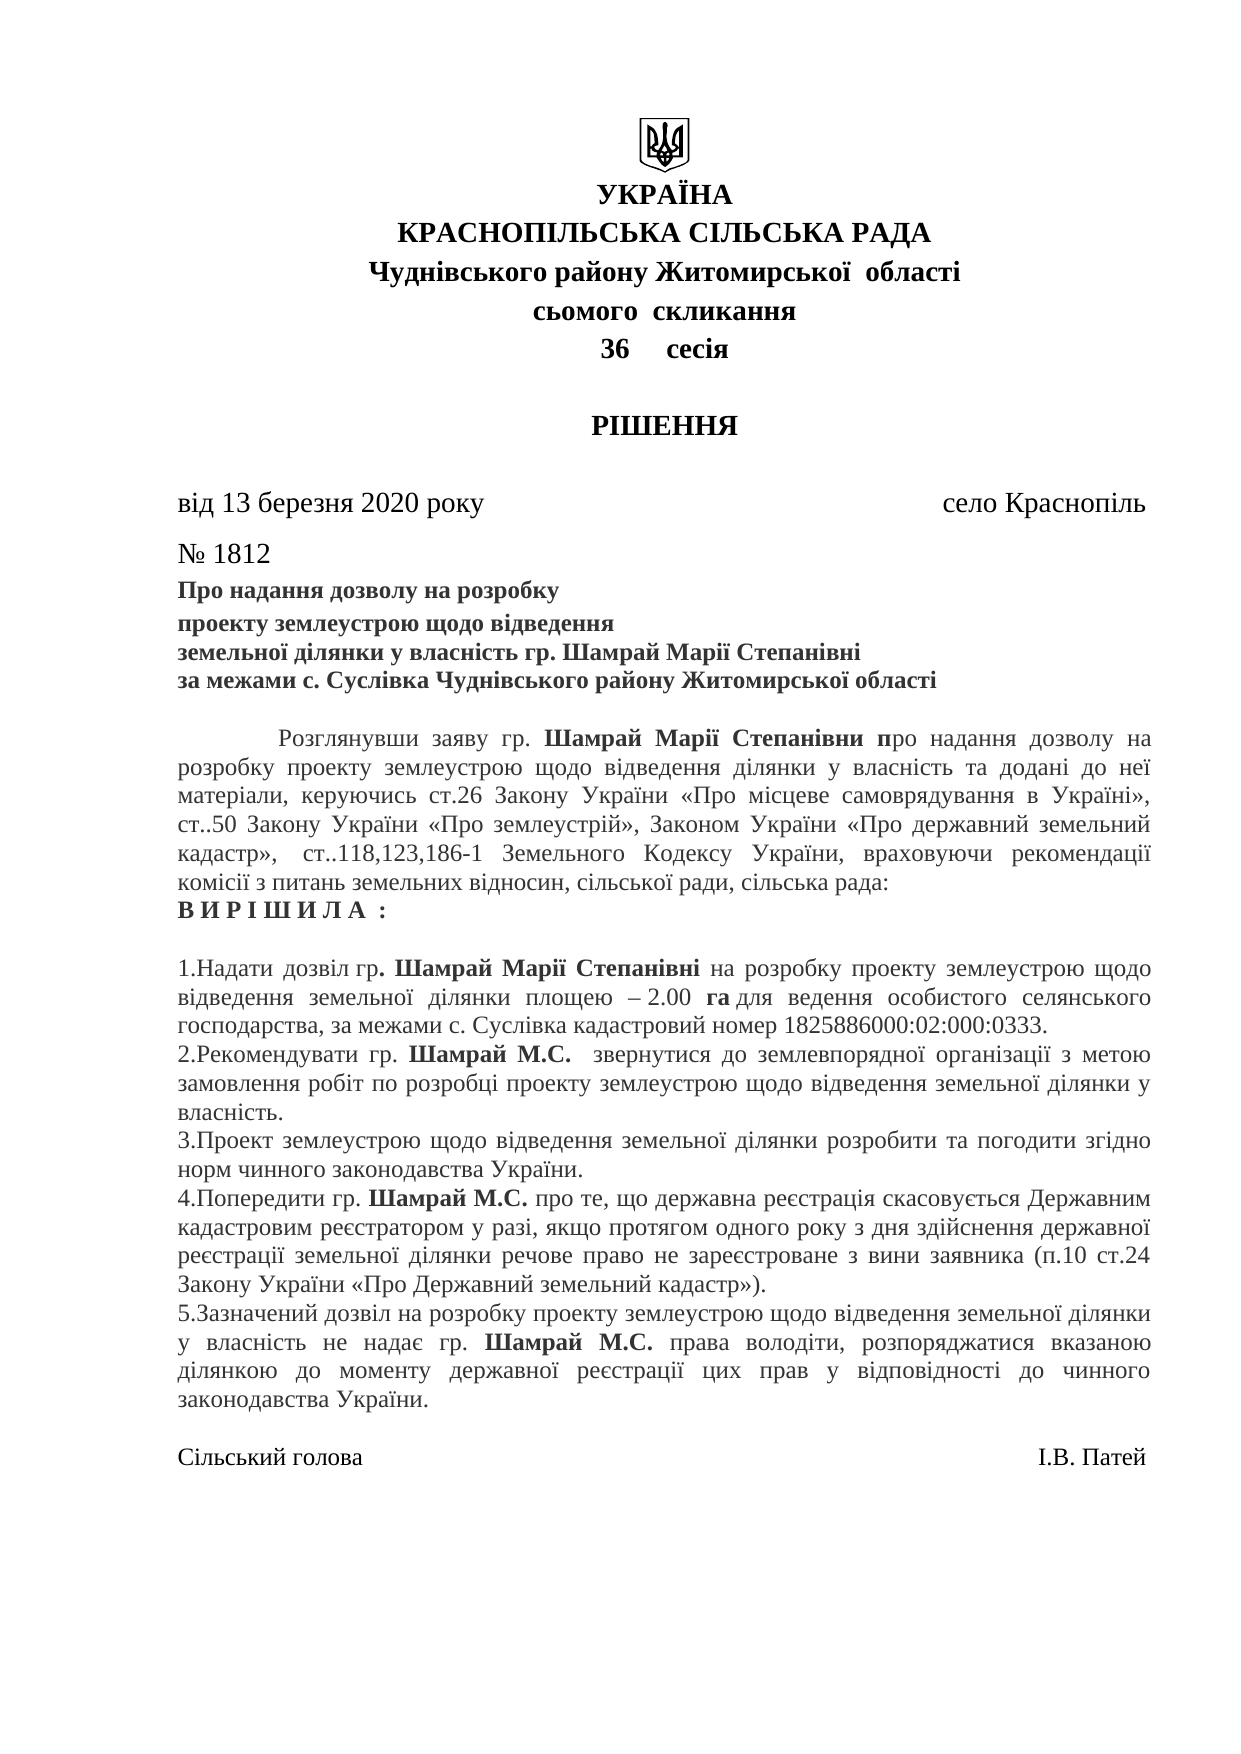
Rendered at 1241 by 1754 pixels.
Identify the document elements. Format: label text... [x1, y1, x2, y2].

text Сільський голова І.В. Патей [177, 1442, 1152, 1470]
text від 13 березня 2020 року село Краснопіль [177, 485, 1152, 519]
text Чуднівського району Житомирської області [177, 254, 1152, 288]
text УКРАЇНА [177, 177, 1152, 211]
text проекту землеустрою щодо відведення [177, 608, 1040, 637]
text Розглянувши заяву гр. Шамрай Марії Степанівни про надання дозволу на розробку проекту землеустрою щодо відведення ділянки у власність та додані до неї матеріали, керуючись ст.26 Закону України «Про місцеве самоврядування в Україні», ст..50 Закону України «Про землеустрій», Законом України «Про державний земельний кадастр», ст..118,123,186-1 Земельного Кодексу України, враховуючи рекомендації комісії з питань земельних відносин, сільської ради, сільська рада: [177, 723, 1152, 895]
text за межами с. Суслівка Чуднівського району Житомирської області [177, 665, 1040, 694]
text 4.Попередити гр. Шамрай М.С. про те, що державна реєстрація скасовується Державним кадастровим реєстратором у разі, якщо протягом одного року з дня здійснення державної реєстрації земельної ділянки речове право не зареєстроване з вини заявника (п.10 ст.24 Закону України «Про Державний земельний кадастр»). [177, 1183, 1152, 1298]
text КРАСНОПІЛЬСЬКА СІЛЬСЬКА РАДА [177, 216, 1152, 249]
text № 1812 [177, 536, 1152, 570]
text сьомого скликання [177, 293, 1152, 326]
text РІШЕННЯ [177, 408, 1152, 442]
text 36 сесія [177, 331, 1152, 365]
text В И Р І Ш И Л А : [177, 895, 1133, 924]
text земельної ділянки у власність гр. Шамрай Марії Степанівні [177, 637, 1040, 665]
text Про надання дозволу на розробку [177, 575, 1152, 604]
text 1.Надати дозвіл гр. Шамрай Марії Степанівні на розробку проекту землеустрою щодо відведення земельної ділянки площею – 2.00 га для ведення особистого селянського господарства, за межами с. Суслівка кадастровий номер 1825886000:02:000:0333. [177, 953, 1152, 1039]
text 5.Зазначений дозвіл на розробку проекту землеустрою щодо відведення земельної ділянки у власність не надає гр. Шамрай М.С. права володіти, розпоряджатися вказаною ділянкою до моменту державної реєстрації цих прав у відповідності до чинного законодавства України. [177, 1298, 1152, 1413]
text 3.Проект землеустрою щодо відведення земельної ділянки розробити та погодити згідно норм чинного законодавства України. [177, 1125, 1152, 1183]
text 2.Рекомендувати гр. Шамрай М.С. звернутися до землевпорядної організації з метою замовлення робіт по розробці проекту землеустрою щодо відведення земельної ділянки у власність. [177, 1039, 1152, 1125]
